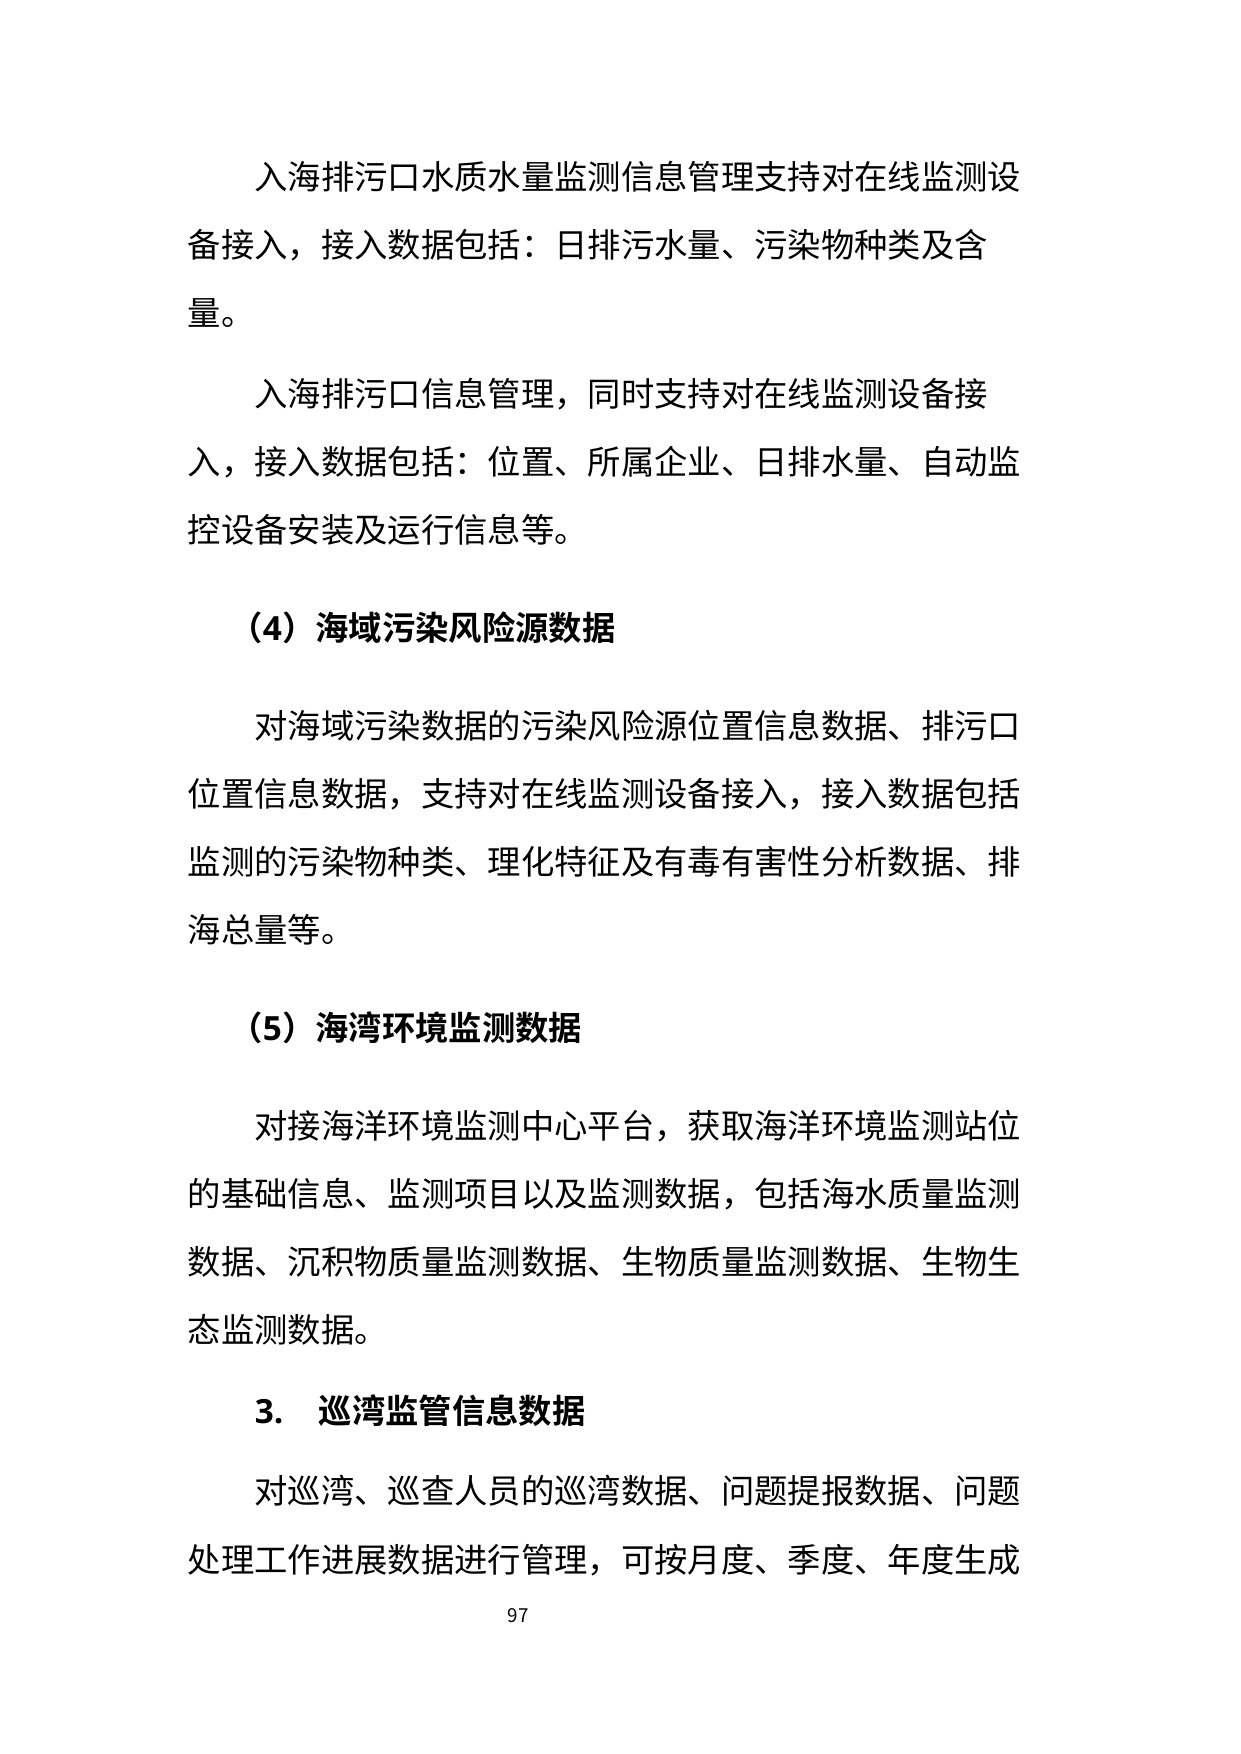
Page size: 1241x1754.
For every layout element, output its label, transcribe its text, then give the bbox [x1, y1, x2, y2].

text 入海排污口水质水量监测信息管理支持对在线监测设备接入，接入数据包括：日排污水量、污染物种类及含量。 [187, 154, 1053, 336]
subtitle 海湾环境监测数据 [187, 1004, 1053, 1050]
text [187, 1468, 1053, 1582]
text 对接海洋环境监测中心平台，获取海洋环境监测站位的基础信息、监测项目以及监测数据，包括海水质量监测数据、沉积物质量监测数据、生物质量监测数据、生物生态监测数据。 [187, 1103, 1053, 1352]
subtitle 巡湾监管信息数据 [187, 1388, 1053, 1433]
subtitle 海域污染风险源数据 [187, 604, 1053, 650]
text 入海排污口信息管理，同时支持对在线监测设备接入，接入数据包括：位置、所属企业、日排水量、自动监控设备安装及运行信息等。 [187, 371, 1053, 552]
text 对海域污染数据的污染风险源位置信息数据、排污口位置信息数据，支持对在线监测设备接入，接入数据包括监测的污染物种类、理化特征及有毒有害性分析数据、排海总量等。 [187, 703, 1053, 952]
